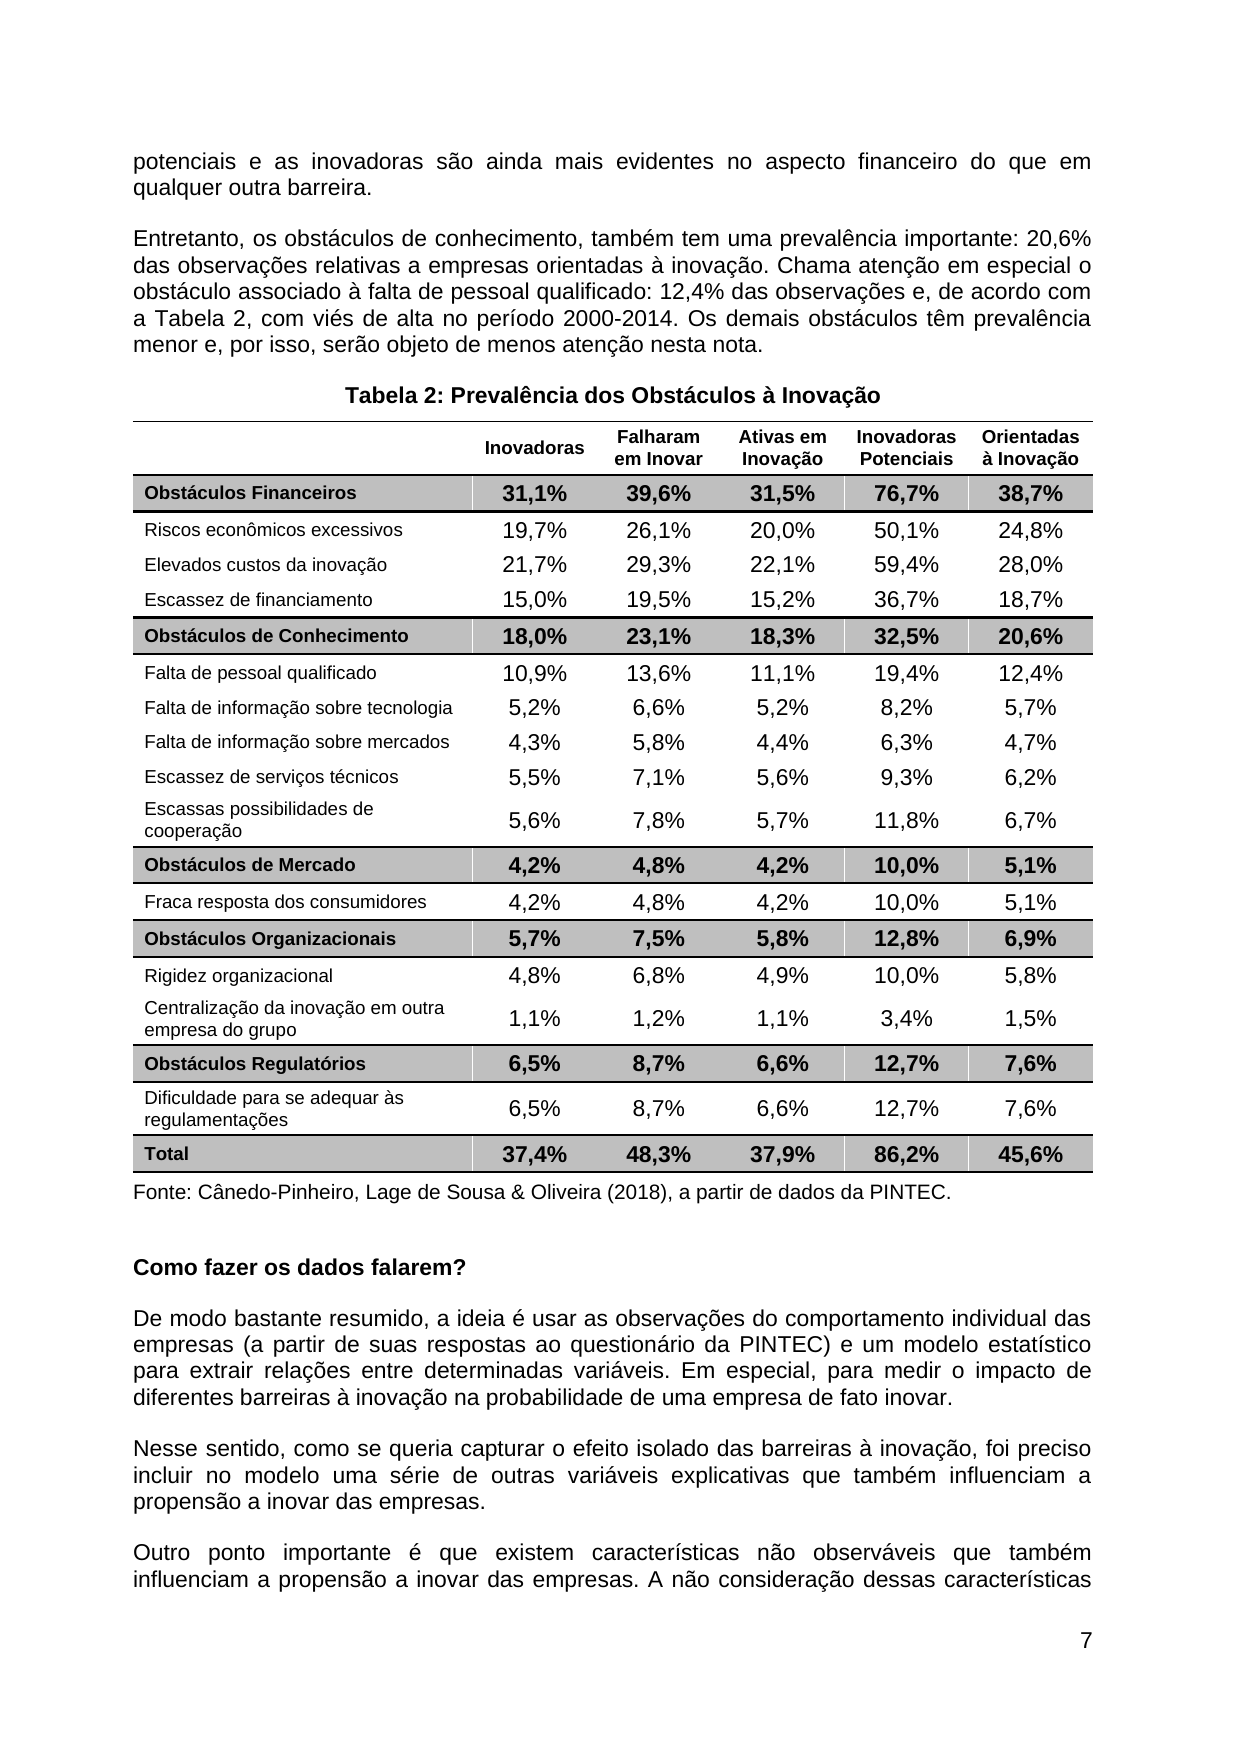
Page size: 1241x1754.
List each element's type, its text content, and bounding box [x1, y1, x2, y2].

table_cell 5,1% [969, 848, 1093, 882]
table_cell 1,5% [969, 993, 1093, 1044]
table_cell 5,6% [473, 794, 596, 846]
table_cell 4,2% [721, 884, 844, 919]
table_cell 5,8% [969, 958, 1093, 993]
table_cell 12,7% [845, 1046, 968, 1081]
table_cell 59,4% [845, 547, 968, 582]
text Nesse sentido, como se queria capturar o efeito isolado das barreiras à inovação, foi preciso incluir no modelo uma série de outras variáveis explicativas que também influenciam a propensão a inovar das empresas. [133, 1435, 1093, 1514]
table_cell Obstáculos Regulatórios [133, 1046, 472, 1081]
table_header [133, 422, 472, 473]
table_header Falharam em Inovar [596, 422, 721, 473]
table_cell 48,3% [596, 1136, 721, 1171]
table_cell Escassas possibilidades de cooperação [133, 794, 472, 846]
table_cell Dificuldade para se adequar às regulamentações [133, 1083, 472, 1134]
table_cell 4,8% [473, 958, 596, 993]
table_cell 11,8% [845, 794, 968, 846]
table_cell 10,0% [845, 958, 968, 993]
table_cell 19,7% [473, 513, 596, 547]
table_cell 4,9% [721, 958, 844, 993]
table_cell 19,4% [845, 655, 968, 690]
table_cell 6,6% [721, 1046, 844, 1081]
table_cell 4,2% [473, 884, 596, 919]
table_cell Falta de pessoal qualificado [133, 655, 472, 690]
table_cell 7,6% [969, 1083, 1093, 1134]
table_cell 4,7% [969, 725, 1093, 759]
table_cell 18,0% [473, 619, 596, 653]
text Entretanto, os obstáculos de conhecimento, também tem uma prevalência importante: 20,6% das observações relativas a empresas orientadas à inovação. Chama atenção em especial o obstáculo associado à falta de pessoal qualificado: 12,4% das observações e, de acordo com a Tabela 2, com viés de alta no período 2000-2014. Os demais obstáculos têm prevalência menor e, por isso, serão objeto de menos atenção nesta nota. [133, 225, 1093, 357]
table_cell Escassez de serviços técnicos [133, 759, 472, 794]
table_cell 12,7% [845, 1083, 968, 1134]
table_cell 1,1% [721, 993, 844, 1044]
text Fonte: Cânedo-Pinheiro, Lage de Sousa & Oliveira (2018), a partir de dados da PINTEC. [133, 1179, 1093, 1203]
table_cell 5,5% [473, 759, 596, 794]
table_cell Obstáculos Organizacionais [133, 921, 472, 956]
table_cell 12,4% [969, 655, 1093, 690]
table_cell 29,3% [596, 547, 721, 582]
table_cell Falta de informação sobre mercados [133, 725, 472, 759]
table_cell Rigidez organizacional [133, 958, 472, 993]
table_cell 8,2% [845, 690, 968, 725]
table_cell 86,2% [845, 1136, 968, 1171]
table_cell 20,6% [969, 619, 1093, 653]
table_cell 5,7% [969, 690, 1093, 725]
table_cell 5,1% [969, 884, 1093, 919]
table_cell 18,3% [721, 619, 844, 653]
table_cell 15,0% [473, 582, 596, 616]
table_cell 5,6% [721, 759, 844, 794]
table_cell 39,6% [596, 476, 721, 510]
table_cell 11,1% [721, 655, 844, 690]
table_cell 31,5% [721, 476, 844, 510]
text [133, 1539, 1093, 1592]
table_cell 20,0% [721, 513, 844, 547]
table_cell 6,6% [596, 690, 721, 725]
table_cell 31,1% [473, 476, 596, 510]
table_cell 13,6% [596, 655, 721, 690]
table_cell Elevados custos da inovação [133, 547, 472, 582]
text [133, 148, 1093, 200]
table_cell 10,0% [845, 848, 968, 882]
table_cell Centralização da inovação em outra empresa do grupo [133, 993, 472, 1044]
table_cell 4,2% [721, 848, 844, 882]
table_cell 8,7% [596, 1083, 721, 1134]
table_cell 18,7% [969, 582, 1093, 616]
table_header Inovadoras [473, 422, 596, 473]
table_cell 5,2% [721, 690, 844, 725]
table_cell 50,1% [845, 513, 968, 547]
table_cell 8,7% [596, 1046, 721, 1081]
table_cell 76,7% [845, 476, 968, 510]
table_header Inovadoras Potenciais [845, 422, 968, 473]
table_cell Obstáculos de Mercado [133, 848, 472, 882]
table_cell 4,8% [596, 884, 721, 919]
table_cell 15,2% [721, 582, 844, 616]
table_cell 22,1% [721, 547, 844, 582]
table_cell 3,4% [845, 993, 968, 1044]
table_cell 7,1% [596, 759, 721, 794]
table_cell 9,3% [845, 759, 968, 794]
text Como fazer os dados falarem? [133, 1253, 1093, 1280]
table_cell 1,1% [473, 993, 596, 1044]
table_cell 6,2% [969, 759, 1093, 794]
table_cell 7,5% [596, 921, 721, 956]
table_cell 1,2% [596, 993, 721, 1044]
table_cell 37,4% [473, 1136, 596, 1171]
table_cell 5,8% [596, 725, 721, 759]
table_cell 6,3% [845, 725, 968, 759]
table_cell 6,9% [969, 921, 1093, 956]
table_cell Riscos econômicos excessivos [133, 513, 472, 547]
table_cell 12,8% [845, 921, 968, 956]
table_cell 4,8% [596, 848, 721, 882]
table_cell 5,7% [473, 921, 596, 956]
table_cell Fraca resposta dos consumidores [133, 884, 472, 919]
text De modo bastante resumido, a ideia é usar as observações do comportamento individual das empresas (a partir de suas respostas ao questionário da PINTEC) e um modelo estatístico para extrair relações entre determinadas variáveis. Em especial, para medir o impacto de diferentes barreiras à inovação na probabilidade de uma empresa de fato inovar. [133, 1305, 1093, 1410]
table_cell Total [133, 1136, 472, 1171]
table_cell 6,6% [721, 1083, 844, 1134]
table_cell 5,2% [473, 690, 596, 725]
table_cell 23,1% [596, 619, 721, 653]
table_cell Obstáculos Financeiros [133, 476, 472, 510]
table_cell 7,6% [969, 1046, 1093, 1081]
table_cell 10,0% [845, 884, 968, 919]
table_cell 5,8% [721, 921, 844, 956]
table_cell 19,5% [596, 582, 721, 616]
text Tabela 2: Prevalência dos Obstáculos à Inovação [133, 382, 1093, 408]
table_cell 4,2% [473, 848, 596, 882]
table_cell 24,8% [969, 513, 1093, 547]
table_header Orientadas à Inovação [969, 422, 1093, 473]
table_cell 10,9% [473, 655, 596, 690]
table_cell 26,1% [596, 513, 721, 547]
table_cell 7,8% [596, 794, 721, 846]
table_cell Obstáculos de Conhecimento [133, 619, 472, 653]
table_cell 6,5% [473, 1083, 596, 1134]
table_cell 6,7% [969, 794, 1093, 846]
table_header Ativas em Inovação [721, 422, 844, 473]
table_cell 36,7% [845, 582, 968, 616]
table_cell 28,0% [969, 547, 1093, 582]
table_cell 6,8% [596, 958, 721, 993]
table_cell 5,7% [721, 794, 844, 846]
table_cell Falta de informação sobre tecnologia [133, 690, 472, 725]
table_cell 4,3% [473, 725, 596, 759]
table_cell 4,4% [721, 725, 844, 759]
table_cell 38,7% [969, 476, 1093, 510]
table_cell 37,9% [721, 1136, 844, 1171]
table_cell 45,6% [969, 1136, 1093, 1171]
table_cell Escassez de financiamento [133, 582, 472, 616]
table_cell 21,7% [473, 547, 596, 582]
table_cell 32,5% [845, 619, 968, 653]
table_cell 6,5% [473, 1046, 596, 1081]
